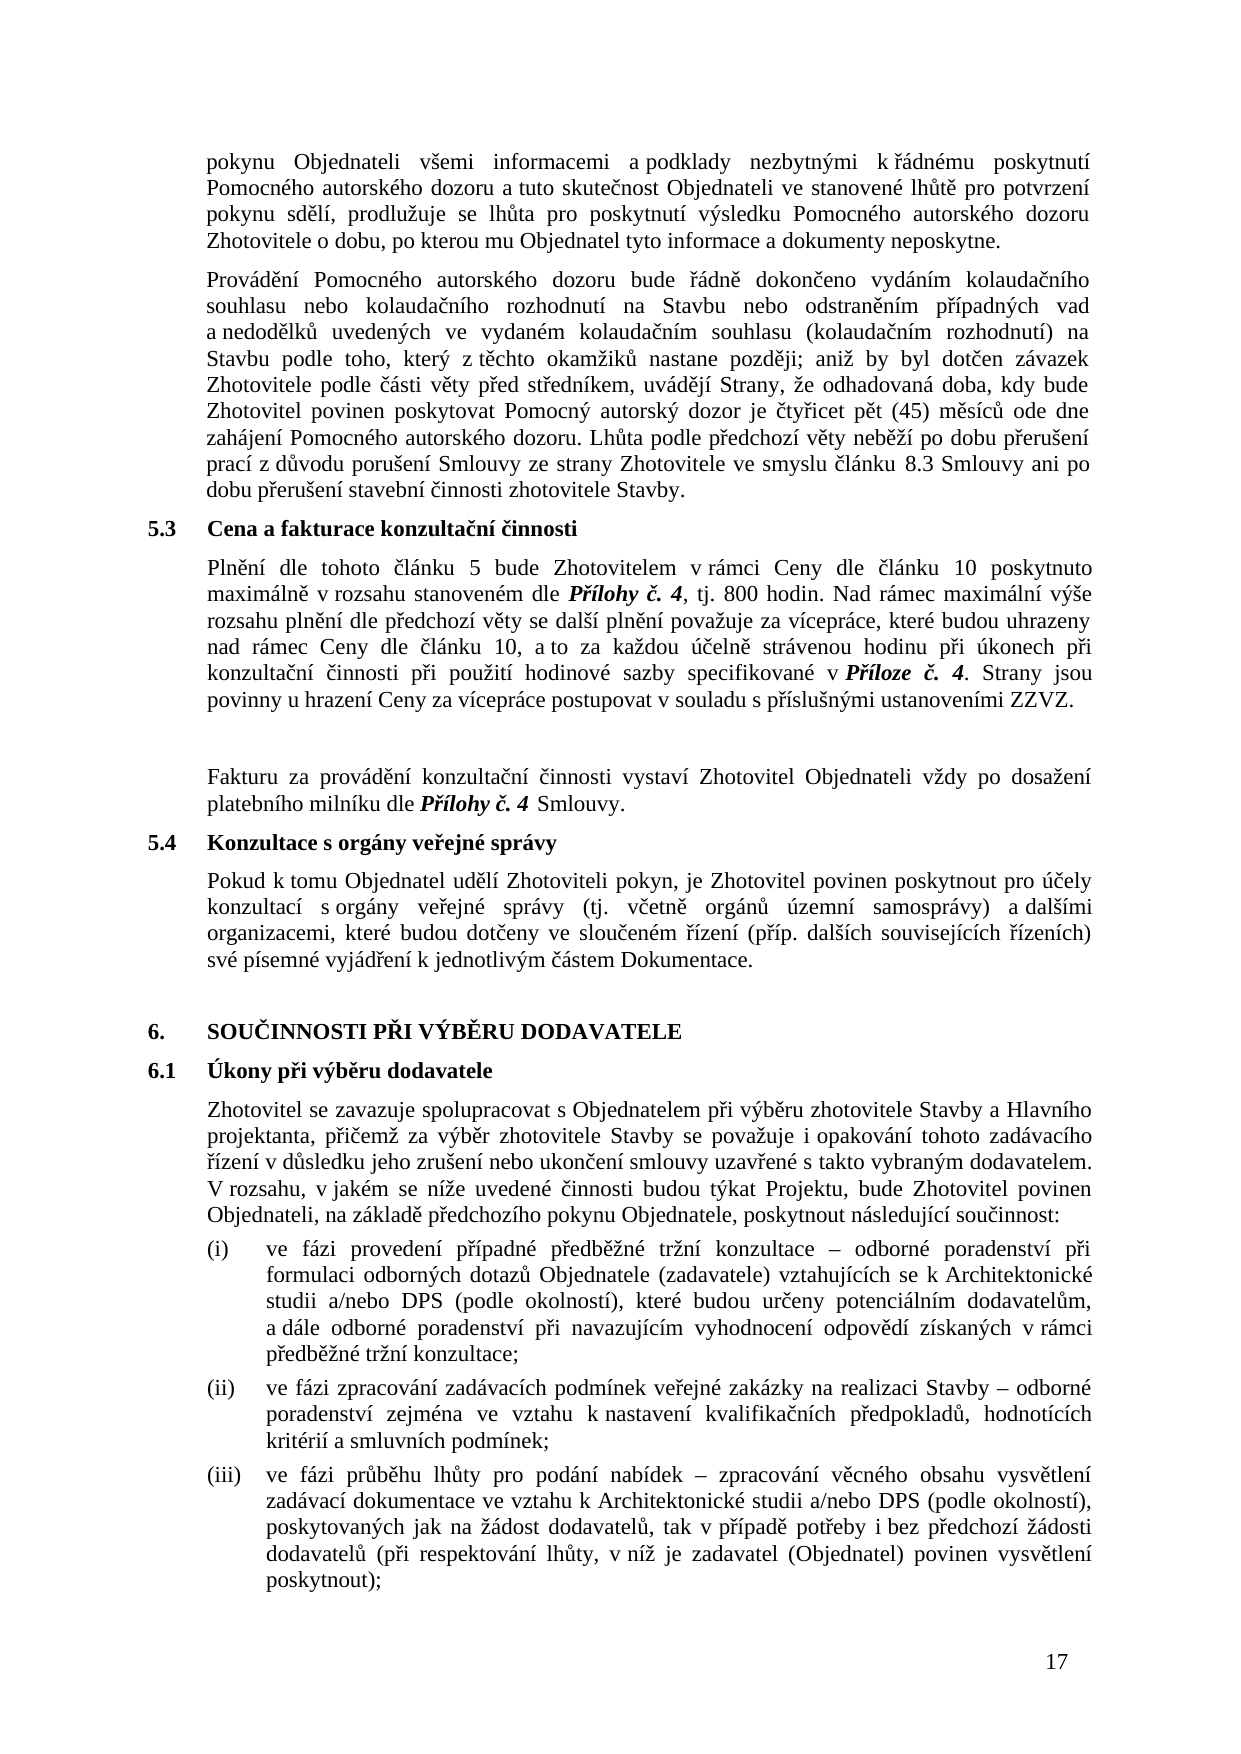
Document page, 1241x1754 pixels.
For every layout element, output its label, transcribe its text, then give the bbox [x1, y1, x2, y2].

list ve fázi průběhu lhůty pro podání nabídek – zpracování věcného obsahu vysvětlení zadávací dokumentace ve vztahu k Architektonické studii a/nebo DPS (podle okolností), poskytovaných jak na žádost dodavatelů, tak v případě potřeby i bez předchozí žádosti dodavatelů (při respektování lhůty, v níž je zadavatel (Objednatel) povinen vysvětlení poskytnout); [207, 1461, 1092, 1592]
text Konzultace s orgány veřejné správy [148, 828, 1092, 855]
subtitle SOUČINNOSTI PŘI VÝBĚRU DODAVATELE [148, 1018, 1092, 1045]
text Pokud k tomu Objednatel udělí Zhotoviteli pokyn, je Zhotovitel povinen poskytnout pro účely konzultací s orgány veřejné správy (tj. včetně orgánů územní samosprávy) a dalšími organizacemi, které budou dotčeny ve sloučeném řízení (příp. dalších souvisejících řízeních) své písemné vyjádření k jednotlivým částem Dokumentace. [207, 867, 1092, 972]
text Cena a fakturace konzultační činnosti [148, 515, 1092, 542]
list ve fázi zpracování zadávacích podmínek veřejné zakázky na realizaci Stavby – odborné poradenství zejména ve vztahu k nastavení kvalifikačních předpokladů, hodnotících kritérií a smluvních podmínek; [207, 1374, 1092, 1453]
text Úkony při výběru dodavatele [148, 1057, 1092, 1083]
text Zhotovitel se zavazuje spolupracovat s Objednatelem při výběru zhotovitele Stavby a Hlavního projektanta, přičemž za výběr zhotovitele Stavby se považuje i opakování tohoto zadávacího řízení v důsledku jeho zrušení nebo ukončení smlouvy uzavřené s takto vybraným dodavatelem. V rozsahu, v jakém se níže uvedené činnosti budou týkat Projektu, bude Zhotovitel povinen Objednateli, na základě předchozího pokynu Objednatele, poskytnout následující součinnost: [207, 1096, 1092, 1227]
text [206, 148, 1090, 253]
text Plnění dle tohoto článku 5 bude Zhotovitelem v rámci Ceny dle článku 10 poskytnuto maximálně v rozsahu stanoveném dle Přílohy č. 4, tj. 800 hodin. Nad rámec maximální výše rozsahu plnění dle předchozí věty se další plnění považuje za vícepráce, které budou uhrazeny nad rámec Ceny dle článku 10, a to za každou účelně strávenou hodinu při úkonech při konzultační činnosti při použití hodinové sazby specifikované v Příloze č. 4. Strany jsou povinny u hrazení Ceny za vícepráce postupovat v souladu s příslušnými ustanoveními ZZVZ. [207, 554, 1092, 712]
list ve fázi provedení případné předběžné tržní konzultace – odborné poradenství při formulaci odborných dotazů Objednatele (zadavatele) vztahujících se k Architektonické studii a/nebo DPS (podle okolností), které budou určeny potenciálním dodavatelům, a dále odborné poradenství při navazujícím vyhodnocení odpovědí získaných v rámci předběžné tržní konzultace; [207, 1235, 1092, 1367]
text Provádění Pomocného autorského dozoru bude řádně dokončeno vydáním kolaudačního souhlasu nebo kolaudačního rozhodnutí na Stavbu nebo odstraněním případných vad a nedodělků uvedených ve vydaném kolaudačním souhlasu (kolaudačním rozhodnutí) na Stavbu podle toho, který z těchto okamžiků nastane později; aniž by byl dotčen závazek Zhotovitele podle části věty před středníkem, uvádějí Strany, že odhadovaná doba, kdy bude Zhotovitel povinen poskytovat Pomocný autorský dozor je čtyřicet pět (45) měsíců ode dne zahájení Pomocného autorského dozoru. Lhůta podle předchozí věty neběží po dobu přerušení prací z důvodu porušení Smlouvy ze strany Zhotovitele ve smyslu článku 8.3 Smlouvy ani po dobu přerušení stavební činnosti zhotovitele Stavby. [206, 266, 1090, 503]
text Fakturu za provádění konzultační činnosti vystaví Zhotovitel Objednateli vždy po dosažení platebního milníku dle Přílohy č. 4 Smlouvy. [207, 763, 1092, 816]
